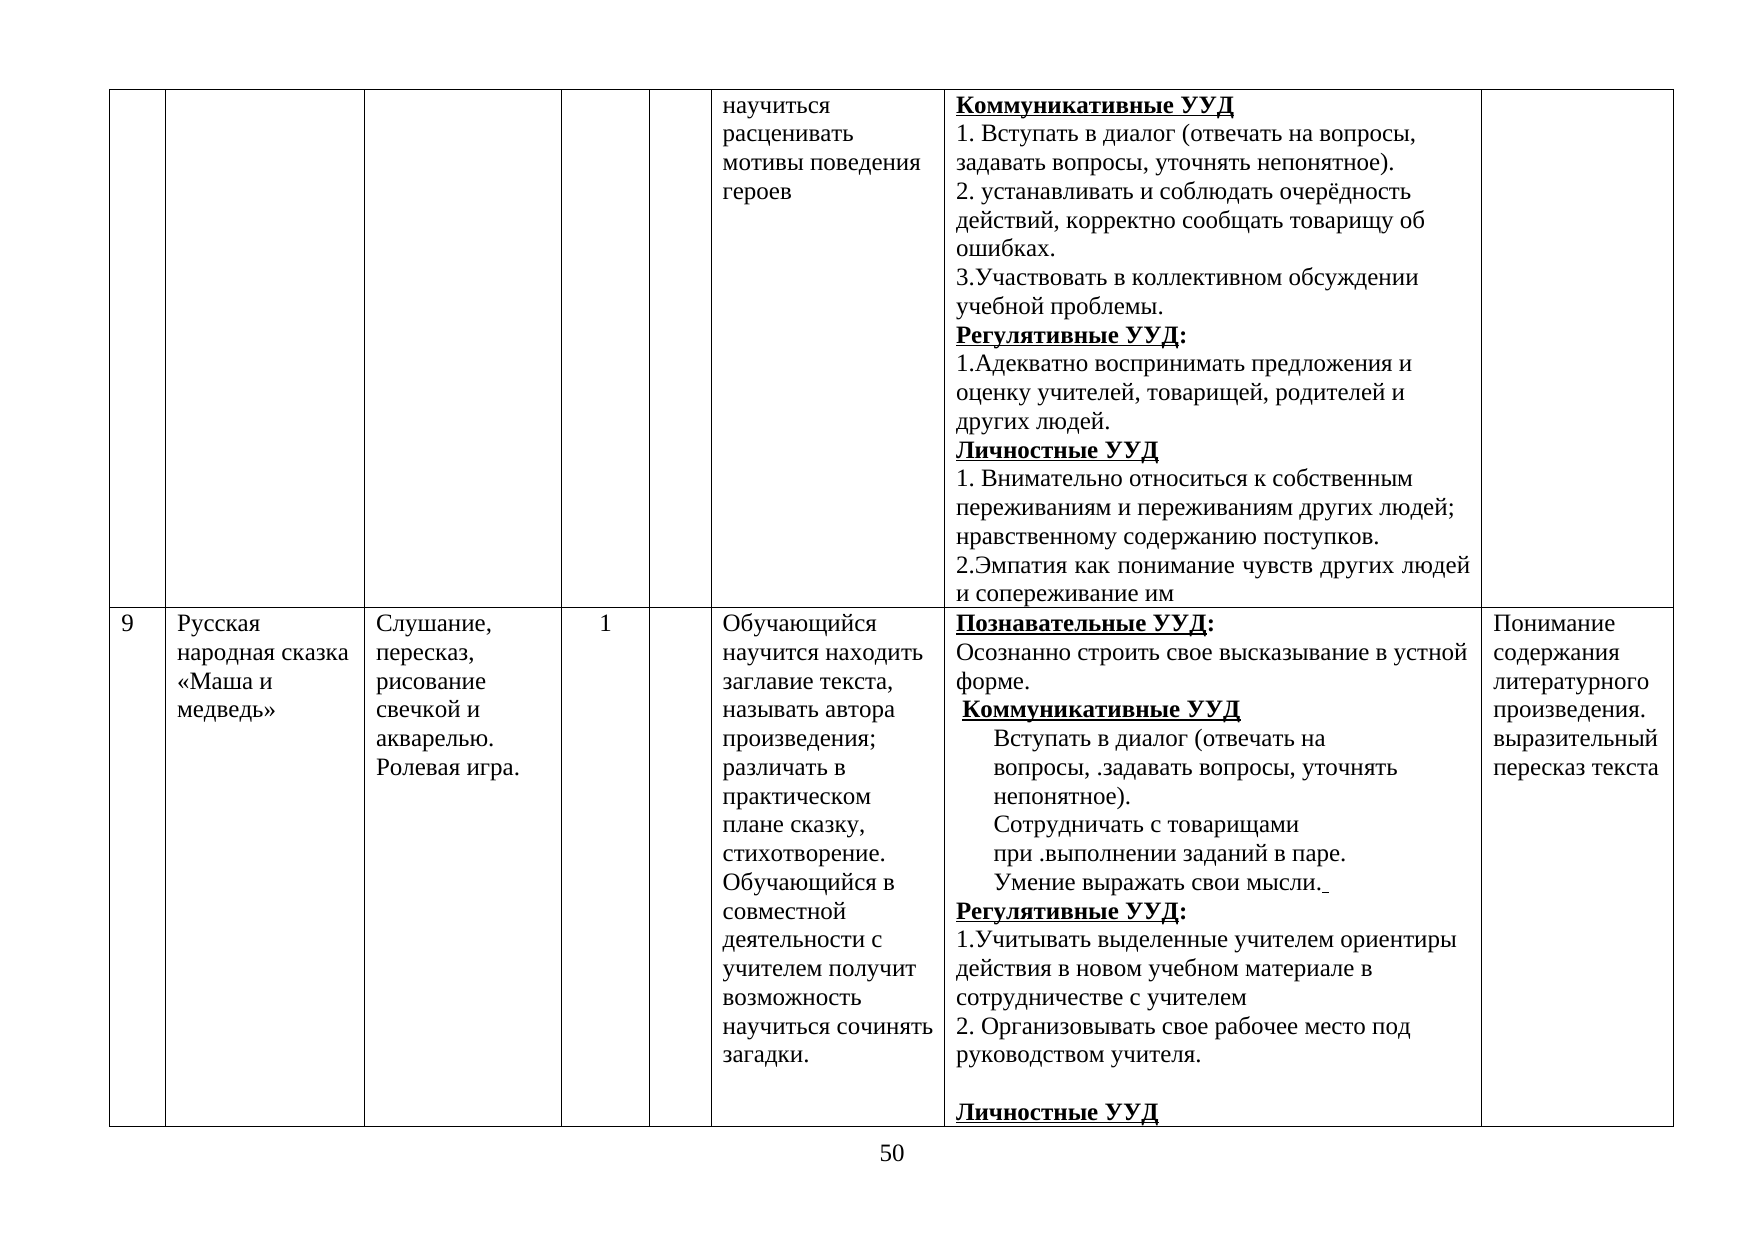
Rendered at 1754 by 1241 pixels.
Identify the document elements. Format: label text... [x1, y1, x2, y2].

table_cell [712, 90, 944, 607]
table_cell 9 [110, 608, 165, 1126]
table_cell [712, 608, 944, 1126]
table_cell [650, 90, 711, 607]
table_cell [1482, 608, 1673, 1126]
table_cell 1 [562, 90, 649, 607]
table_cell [166, 90, 364, 607]
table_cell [945, 608, 1481, 1126]
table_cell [1482, 90, 1673, 607]
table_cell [365, 608, 561, 1126]
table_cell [365, 90, 561, 607]
table_cell 8 [110, 90, 165, 607]
table_cell [650, 608, 711, 1126]
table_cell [945, 90, 1481, 607]
table_cell 1 [562, 608, 649, 1126]
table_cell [166, 608, 364, 1126]
